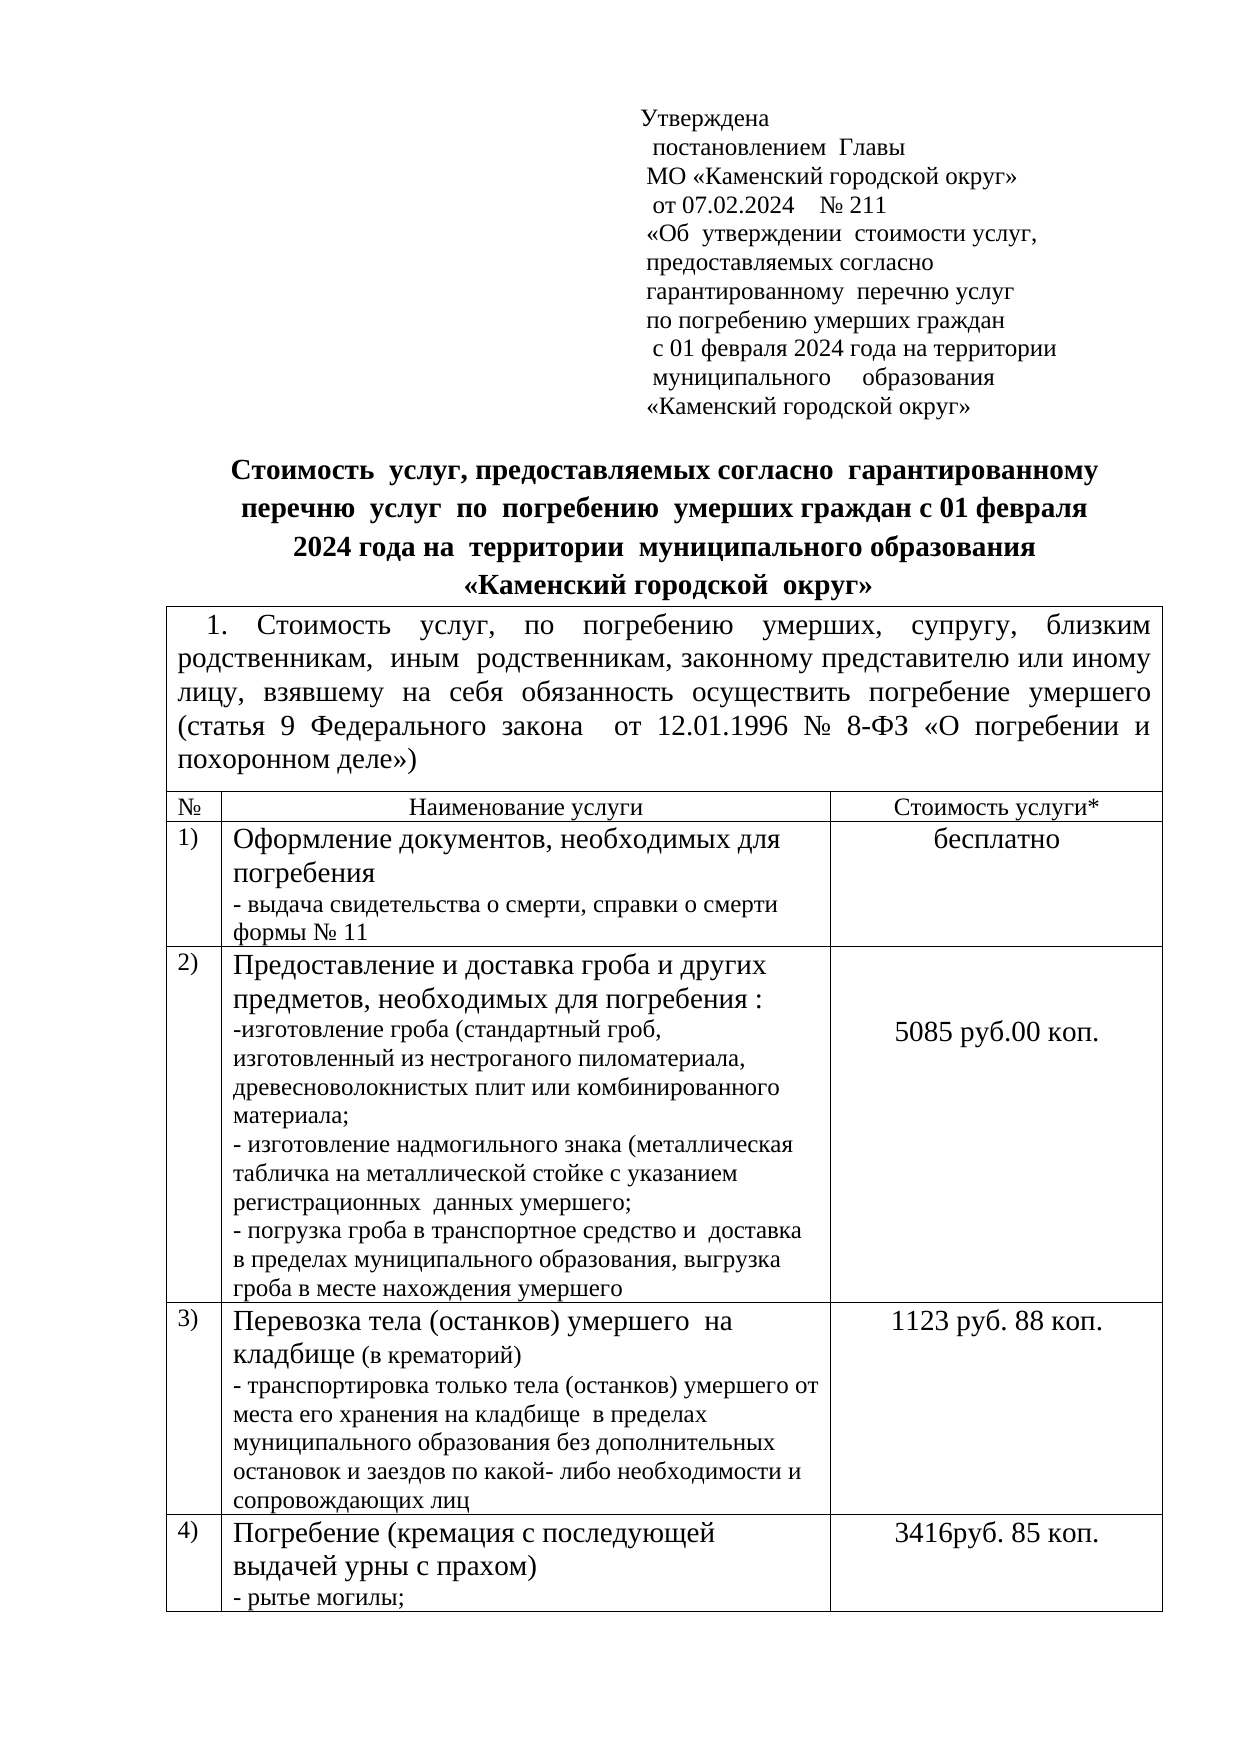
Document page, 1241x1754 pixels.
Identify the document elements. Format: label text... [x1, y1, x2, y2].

text с 01 февраля 2024 года на территории [177, 333, 1152, 362]
table_cell 2) [167, 947, 221, 1302]
table_cell 1) [167, 822, 221, 946]
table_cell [222, 1515, 830, 1611]
text «Каменский городской округ» [177, 391, 1152, 420]
table_cell 3) [167, 1303, 221, 1514]
text постановлением Главы [177, 132, 1152, 161]
table_cell Наименование услуги [222, 792, 830, 821]
table_cell Перевозка тела (останков) умершего на кладбище (в крематорий) - транспортировка только тела (останков) умершего от места его хранения на кладбище в пределах муниципального образования без дополнительных остановок и заездов по какой- либо необходимости и сопровождающих лиц [222, 1303, 830, 1514]
table_cell Предоставление и доставка гроба и других предметов, необходимых для погребения : -изготовление гроба (стандартный гроб, изготовленный из нестроганого пиломатериала, древесноволокнистых плит или комбинированного материала; - изготовление надмогильного знака (металлическая табличка на металлической стойке с указанием регистрационных данных умершего; - погрузка гроба в транспортное средство и доставка в пределах муниципального образования, выгрузка гроба в месте нахождения умершего [222, 947, 830, 1302]
table_cell 4) [167, 1515, 221, 1611]
table_cell 3416руб. 85 коп. [831, 1515, 1162, 1611]
text по погребению умерших граждан [177, 305, 1152, 333]
text 2024 года на территории муниципального образования [177, 529, 1152, 562]
table_cell 1123 руб. 88 коп. [831, 1303, 1162, 1514]
text МО «Каменский городской округ» [177, 161, 1152, 190]
table_header 1. Стоимость услуг, по погребению умерших, супругу, близким родственникам, иным родственникам, законному представителю или иному лицу, взявшему на себя обязанность осуществить погребение умершего (статья 9 Федерального закона от 12.01.1996 № 8-ФЗ «О погребении и похоронном деле») [167, 607, 1162, 791]
table_cell 5085 руб.00 коп. [831, 947, 1162, 1302]
table_cell Оформление документов, необходимых для погребения - выдача свидетельства о смерти, справки о смерти формы № 11 [222, 822, 830, 946]
text муниципального образования [177, 362, 1152, 391]
table_cell бесплатно [831, 822, 1162, 946]
text от 07.02.2024 № 211 [177, 190, 1152, 218]
text предоставляемых согласно [177, 247, 1152, 276]
table_cell № [167, 792, 221, 821]
table_cell Стоимость услуги* [831, 792, 1162, 821]
text Утверждена [177, 103, 1152, 132]
text Стоимость услуг, предоставляемых согласно гарантированному перечню услуг по погребению умерших граждан с 01 февраля [177, 452, 1152, 524]
text «Об утверждении стоимости услуг, [177, 218, 1152, 247]
text «Каменский городской округ» [177, 567, 1152, 601]
text гарантированному перечню услуг [177, 276, 1152, 305]
